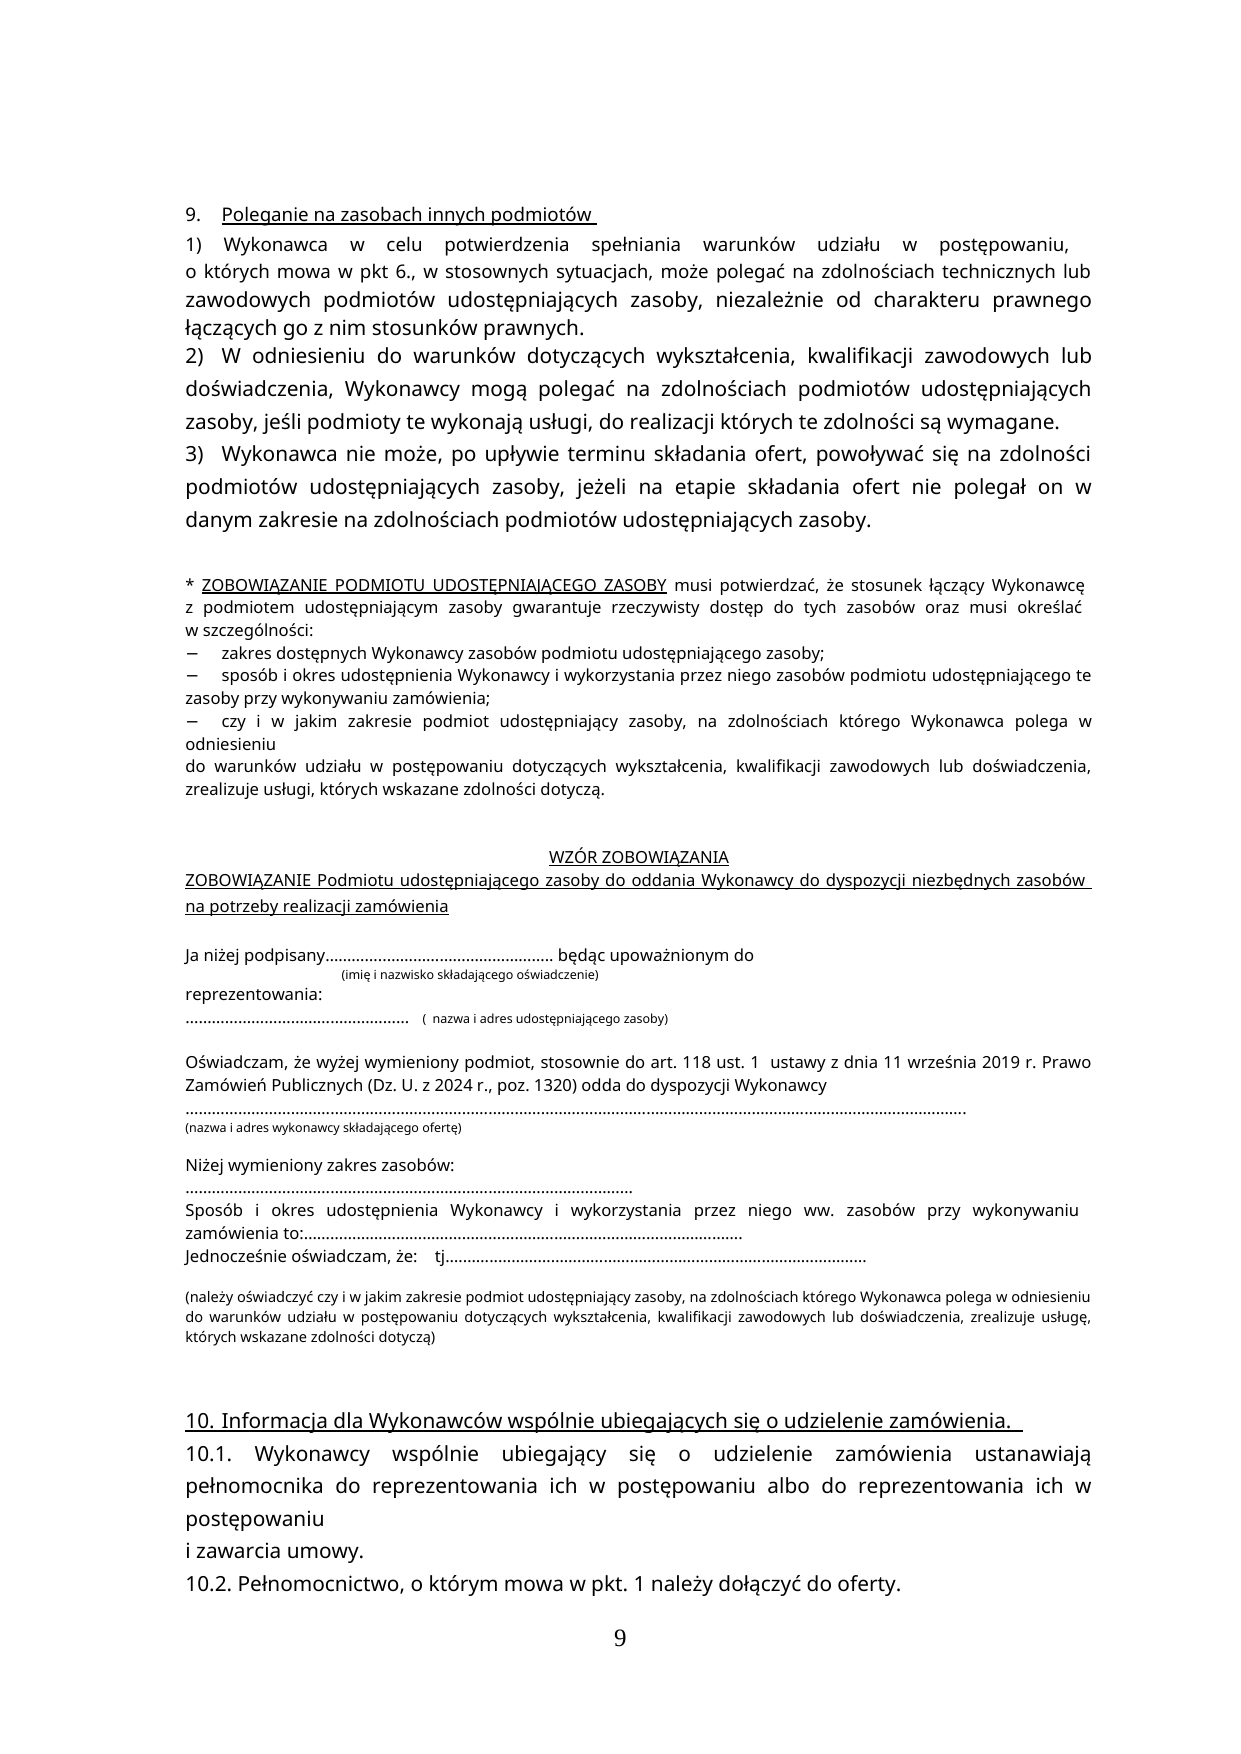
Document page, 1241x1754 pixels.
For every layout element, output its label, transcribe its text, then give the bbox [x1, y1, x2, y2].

text Oświadczam, że wyżej wymieniony podmiot, stosownie do art. 118 ust. 1 ustawy z dnia 11 września 2019 r. Prawo Zamówień Publicznych (Dz. U. z 2024 r., poz. 1320) odda do dyspozycji Wykonawcy [185, 1051, 1093, 1097]
text reprezentowania: [185, 983, 1093, 1006]
text Ja niżej podpisany…………..……………………………….. będąc upoważnionym do [185, 943, 1093, 966]
text − zakres dostępnych Wykonawcy zasobów podmiotu udostępniającego zasoby; [185, 641, 1093, 664]
text 3) Wykonawca nie może, po upływie terminu składania ofert, powoływać się na zdolności podmiotów udostępniających zasoby, jeżeli na etapie składania ofert nie polegał on w danym zakresie na zdolnościach podmiotów udostępniających zasoby. [185, 439, 1093, 533]
text (należy oświadczyć czy i w jakim zakresie podmiot udostępniający zasoby, na zdolnościach którego Wykonawca polega w odniesieniu do warunków udziału w postępowaniu dotyczących wykształcenia, kwalifikacji zawodowych lub doświadczenia, zrealizuje usługę, których wskazane zdolności dotyczą) [185, 1287, 1093, 1347]
text ……………………………………………………………………………………………………………………………………………………………. [185, 1097, 1093, 1119]
text ZOBOWIĄZANIE Podmiotu udostępniającego zasoby do oddania Wykonawcy do dyspozycji niezbędnych zasobów na potrzeby realizacji zamówienia [185, 868, 1093, 917]
text Jednocześnie oświadczam, że: tj.………..………………………………………………………………………… [185, 1244, 1093, 1267]
text Sposób i okres udostępnienia Wykonawcy i wykorzystania przez niego ww. zasobów przy wykonywaniu zamówienia to:………………………………………………………………………………………. [185, 1199, 1093, 1244]
text * ZOBOWIĄZANIE PODMIOTU UDOSTĘPNIAJĄCEGO ZASOBY musi potwierdzać, że stosunek łączący Wykonawcę z podmiotem udostępniającym zasoby gwarantuje rzeczywisty dostęp do tych zasobów oraz musi określać w szczególności: [185, 573, 1093, 641]
text 10.2. Pełnomocnictwo, o którym mowa w pkt. 1 należy dołączyć do oferty. [185, 1569, 1093, 1598]
text 2) W odniesieniu do warunków dotyczących wykształcenia, kwalifikacji zawodowych lub doświadczenia, Wykonawcy mogą polegać na zdolnościach podmiotów udostępniających zasoby, jeśli podmioty te wykonają usługi, do realizacji których te zdolności są wymagane. [185, 342, 1093, 435]
text 10. Informacja dla Wykonawców wspólnie ubiegających się o udzielenie zamówienia. [185, 1406, 1093, 1435]
text (imię i nazwisko składającego oświadczenie) [185, 966, 1093, 983]
text …………………………………………… ( nazwa i adres udostępniającego zasoby) [185, 1006, 1093, 1028]
text − czy i w jakim zakresie podmiot udostępniający zasoby, na zdolnościach którego Wykonawca polega w odniesieniu do warunków udziału w postępowaniu dotyczących wykształcenia, kwalifikacji zawodowych lub doświadczenia, zrealizuje usługi, których wskazane zdolności dotyczą. [185, 709, 1093, 800]
text 1) Wykonawca w celu potwierdzenia spełniania warunków udziału w postępowaniu, o których mowa w pkt 6., w stosownych sytuacjach, może polegać na zdolnościach technicznych lub zawodowych podmiotów udostępniających zasoby, niezależnie od charakteru prawnego łączących go z nim stosunków prawnych. [185, 231, 1093, 342]
text ………………………………………………………………………………………… [185, 1176, 1093, 1199]
text WZÓR ZOBOWIĄZANIA [185, 846, 1093, 868]
text − sposób i okres udostępnienia Wykonawcy i wykorzystania przez niego zasobów podmiotu udostępniającego te zasoby przy wykonywaniu zamówienia; [185, 664, 1093, 709]
text 10.1. Wykonawcy wspólnie ubiegający się o udzielenie zamówienia ustanawiają pełnomocnika do reprezentowania ich w postępowaniu albo do reprezentowania ich w postępowaniu i zawarcia umowy. [185, 1439, 1093, 1565]
text Niżej wymieniony zakres zasobów: [185, 1153, 1093, 1176]
text (nazwa i adres wykonawcy składającego ofertę) [185, 1119, 1093, 1136]
text 9. Poleganie na zasobach innych podmiotów [185, 202, 1093, 227]
